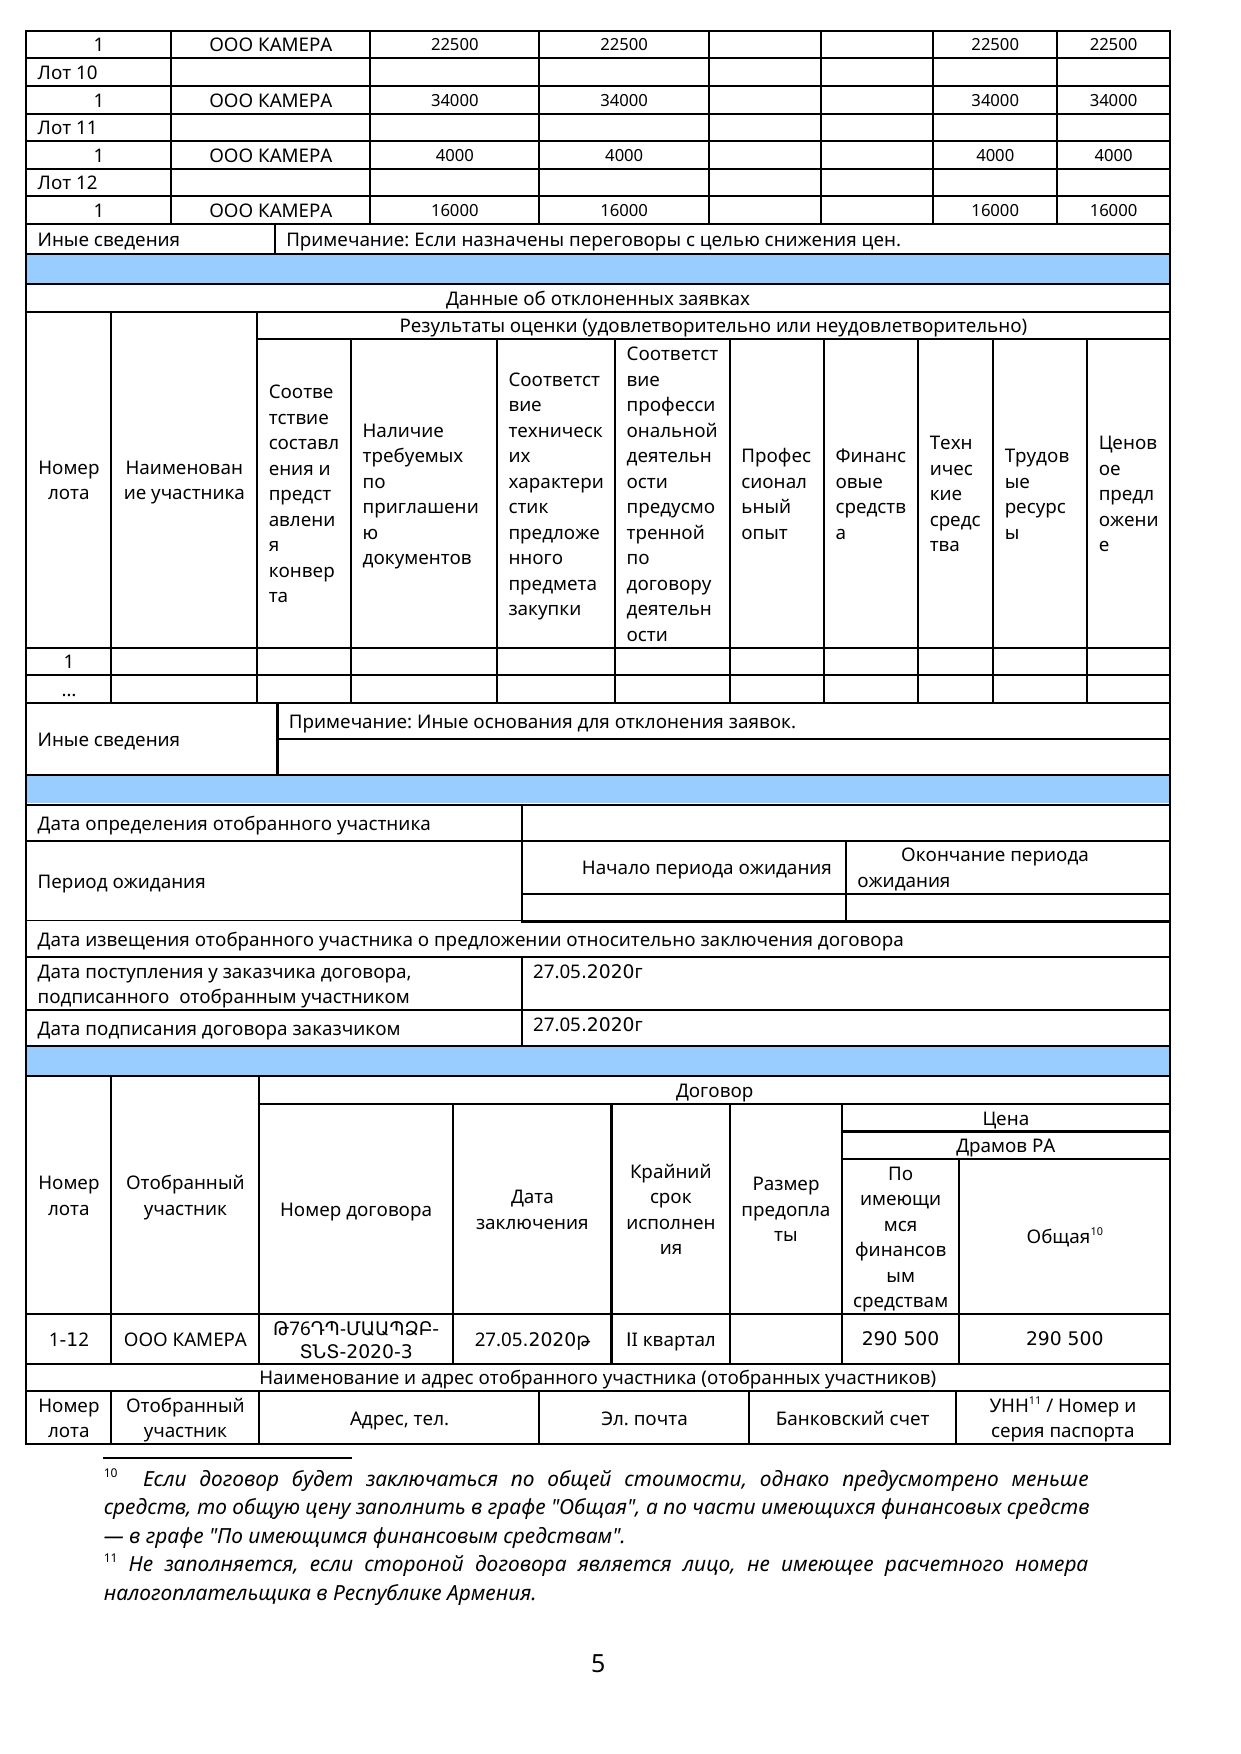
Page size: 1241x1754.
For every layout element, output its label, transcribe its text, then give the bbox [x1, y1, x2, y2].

table_cell [822, 115, 932, 140]
table_cell 4000 [1058, 142, 1169, 168]
table_cell ООО КАМЕРА [172, 32, 369, 57]
table_cell 22500 [540, 32, 708, 57]
table_cell ООО КАМЕРА [172, 197, 369, 223]
table_cell 16000 [540, 197, 708, 223]
table_cell [934, 59, 1056, 85]
table_cell [710, 142, 820, 168]
table_cell [540, 115, 708, 140]
table_cell 16000 [371, 197, 538, 223]
table_cell [616, 649, 729, 674]
table_cell 290 500 [960, 1315, 1169, 1363]
table_cell Лот 12 [27, 170, 170, 195]
table_cell [523, 806, 1169, 839]
table_cell [371, 59, 538, 85]
table_cell [112, 649, 256, 674]
table_cell [825, 676, 917, 702]
table_cell Соответствие профессиональной деятельности предусмотренной по договору деятельности [616, 340, 729, 647]
table_cell [279, 740, 1169, 773]
table_cell [710, 115, 820, 140]
table_cell 290 500 [843, 1315, 958, 1363]
table_cell [172, 170, 369, 195]
table_cell Драмов РА [843, 1133, 1169, 1158]
table_cell 4000 [540, 142, 708, 168]
table_cell 1 [27, 87, 170, 112]
table_cell [27, 1047, 1169, 1075]
table_cell Отобранный участник [112, 1392, 258, 1443]
table_cell Номер лота [27, 1077, 110, 1313]
table_cell [710, 32, 820, 57]
table_cell [1058, 115, 1169, 140]
table_cell 34000 [1058, 87, 1169, 112]
table_cell Соответствие составления и представления конверта [258, 340, 350, 647]
table_cell 27.05.2020г [523, 958, 1169, 1009]
table_cell II квартал [613, 1315, 729, 1363]
table_cell Крайний срок исполнения [613, 1105, 729, 1313]
table_cell Наименование и адрес отобранного участника (отобранных участников) [27, 1365, 1169, 1390]
table_cell [710, 197, 820, 223]
table_cell 22500 [371, 32, 538, 57]
table_cell [822, 59, 932, 85]
table_cell [934, 170, 1056, 195]
table_cell [258, 676, 350, 702]
table_cell [371, 170, 538, 195]
table_cell Иные сведения [27, 225, 274, 253]
table_cell [825, 649, 917, 674]
table_cell [540, 59, 708, 85]
table_cell [919, 649, 992, 674]
table_cell Номер лота [27, 313, 110, 647]
table_cell Примечание: Иные основания для отклонения заявок. [279, 704, 1169, 738]
table_cell Дата поступления у заказчика договора, подписанного отобранным участником [27, 958, 521, 1009]
table_cell Эл. почта [540, 1392, 748, 1443]
table_cell [27, 255, 1169, 283]
table_cell Договор [260, 1077, 1169, 1103]
table_cell 1 [27, 197, 170, 223]
table_cell Дата заключения [454, 1105, 610, 1313]
table_cell ООО КАМЕРА [112, 1315, 258, 1363]
table_cell [540, 170, 708, 195]
table_cell Трудовые ресурсы [994, 340, 1086, 647]
table_cell Лот 10 [27, 59, 170, 85]
table_cell [352, 649, 496, 674]
table_cell 27.05.2020թ [454, 1315, 610, 1363]
table_cell 22500 [1058, 32, 1169, 57]
table_cell [847, 895, 1169, 920]
table_cell [1058, 170, 1169, 195]
table_cell [112, 676, 256, 702]
table_cell [822, 87, 932, 112]
table_cell УНН / Номер и серия паспорта [957, 1392, 1169, 1443]
table_cell Банковский счет [750, 1392, 955, 1443]
table_cell ООО КАМЕРА [172, 142, 369, 168]
table_cell Общая [960, 1160, 1169, 1313]
table_cell Финансовые средства [825, 340, 917, 647]
table_cell ООО КАМЕРА [172, 87, 369, 112]
table_cell [822, 32, 932, 57]
table_cell 1 [27, 142, 170, 168]
table_cell [172, 115, 369, 140]
table_cell [352, 676, 496, 702]
table_cell Лот 11 [27, 115, 170, 140]
table_cell [919, 676, 992, 702]
table_cell [1058, 59, 1169, 85]
table_cell [731, 1315, 841, 1363]
table_cell Результаты оценки (удовлетворительно или неудовлетворительно) [258, 313, 1169, 338]
table_cell Дата подписания договора заказчиком [27, 1011, 521, 1045]
table_cell Ценовое предложение [1088, 340, 1169, 647]
table_cell [498, 649, 614, 674]
table_cell 34000 [371, 87, 538, 112]
table_cell [731, 649, 823, 674]
table_cell Соответствие технических характеристик предложенного предмета закупки [498, 340, 614, 647]
table_cell Примечание: Если назначены переговоры с целью снижения цен. [276, 225, 1169, 253]
table_cell Отобранный участник [112, 1077, 258, 1313]
table_cell [1088, 649, 1169, 674]
table_cell Начало периода ожидания [523, 842, 845, 893]
table_cell Թ76ԴՊ-ՄԱԱՊՁԲ-ՏՆՏ-2020-3 [260, 1315, 452, 1363]
table_cell Размер предоплаты [731, 1105, 841, 1313]
table_cell Дата определения отобранного участника [27, 806, 521, 839]
table_cell … [27, 676, 110, 702]
table_cell Наименование участника [112, 313, 256, 647]
table_cell 4000 [934, 142, 1056, 168]
table_cell Технические средства [919, 340, 992, 647]
table_cell 34000 [934, 87, 1056, 112]
table_cell 4000 [371, 142, 538, 168]
table_cell [822, 197, 932, 223]
table_cell По имеющимся финансовым средствам [843, 1160, 958, 1313]
table_cell [934, 115, 1056, 140]
table_cell [371, 115, 538, 140]
table_cell 16000 [1058, 197, 1169, 223]
table_cell Профессиональный опыт [731, 340, 823, 647]
table_cell 1-12 [27, 1315, 110, 1363]
table_cell [523, 895, 845, 920]
table_cell Окончание периода ожидания [847, 842, 1169, 893]
table_cell Адрес, тел. [260, 1392, 538, 1443]
table_cell Цена [843, 1105, 1169, 1130]
table_cell [172, 59, 369, 85]
table_cell Данные об отклоненных заявках [27, 285, 1169, 311]
table_cell 22500 [934, 32, 1056, 57]
table_cell Дата извещения отобранного участника о предложении относительно заключения договора [27, 921, 1169, 956]
table_cell Номер лота [27, 1392, 110, 1443]
table_cell 1 [27, 649, 110, 674]
table_cell [822, 142, 932, 168]
table_cell 34000 [540, 87, 708, 112]
table_cell [994, 676, 1086, 702]
table_cell 1 [27, 32, 170, 57]
table_cell Период ожидания [27, 842, 521, 920]
table_cell Иные сведения [27, 704, 276, 773]
table_cell [822, 170, 932, 195]
table_cell [731, 676, 823, 702]
table_cell 27.05.2020г [523, 1011, 1169, 1045]
table_cell Номер договора [260, 1105, 452, 1313]
table_cell [1088, 676, 1169, 702]
table_cell Наличие требуемых по приглашению документов [352, 340, 496, 647]
table_cell [616, 676, 729, 702]
table_cell [498, 676, 614, 702]
table_cell [710, 87, 820, 112]
table_cell 16000 [934, 197, 1056, 223]
table_cell [994, 649, 1086, 674]
table_cell [710, 59, 820, 85]
table_cell [258, 649, 350, 674]
table_cell [27, 776, 1169, 803]
table_cell [710, 170, 820, 195]
